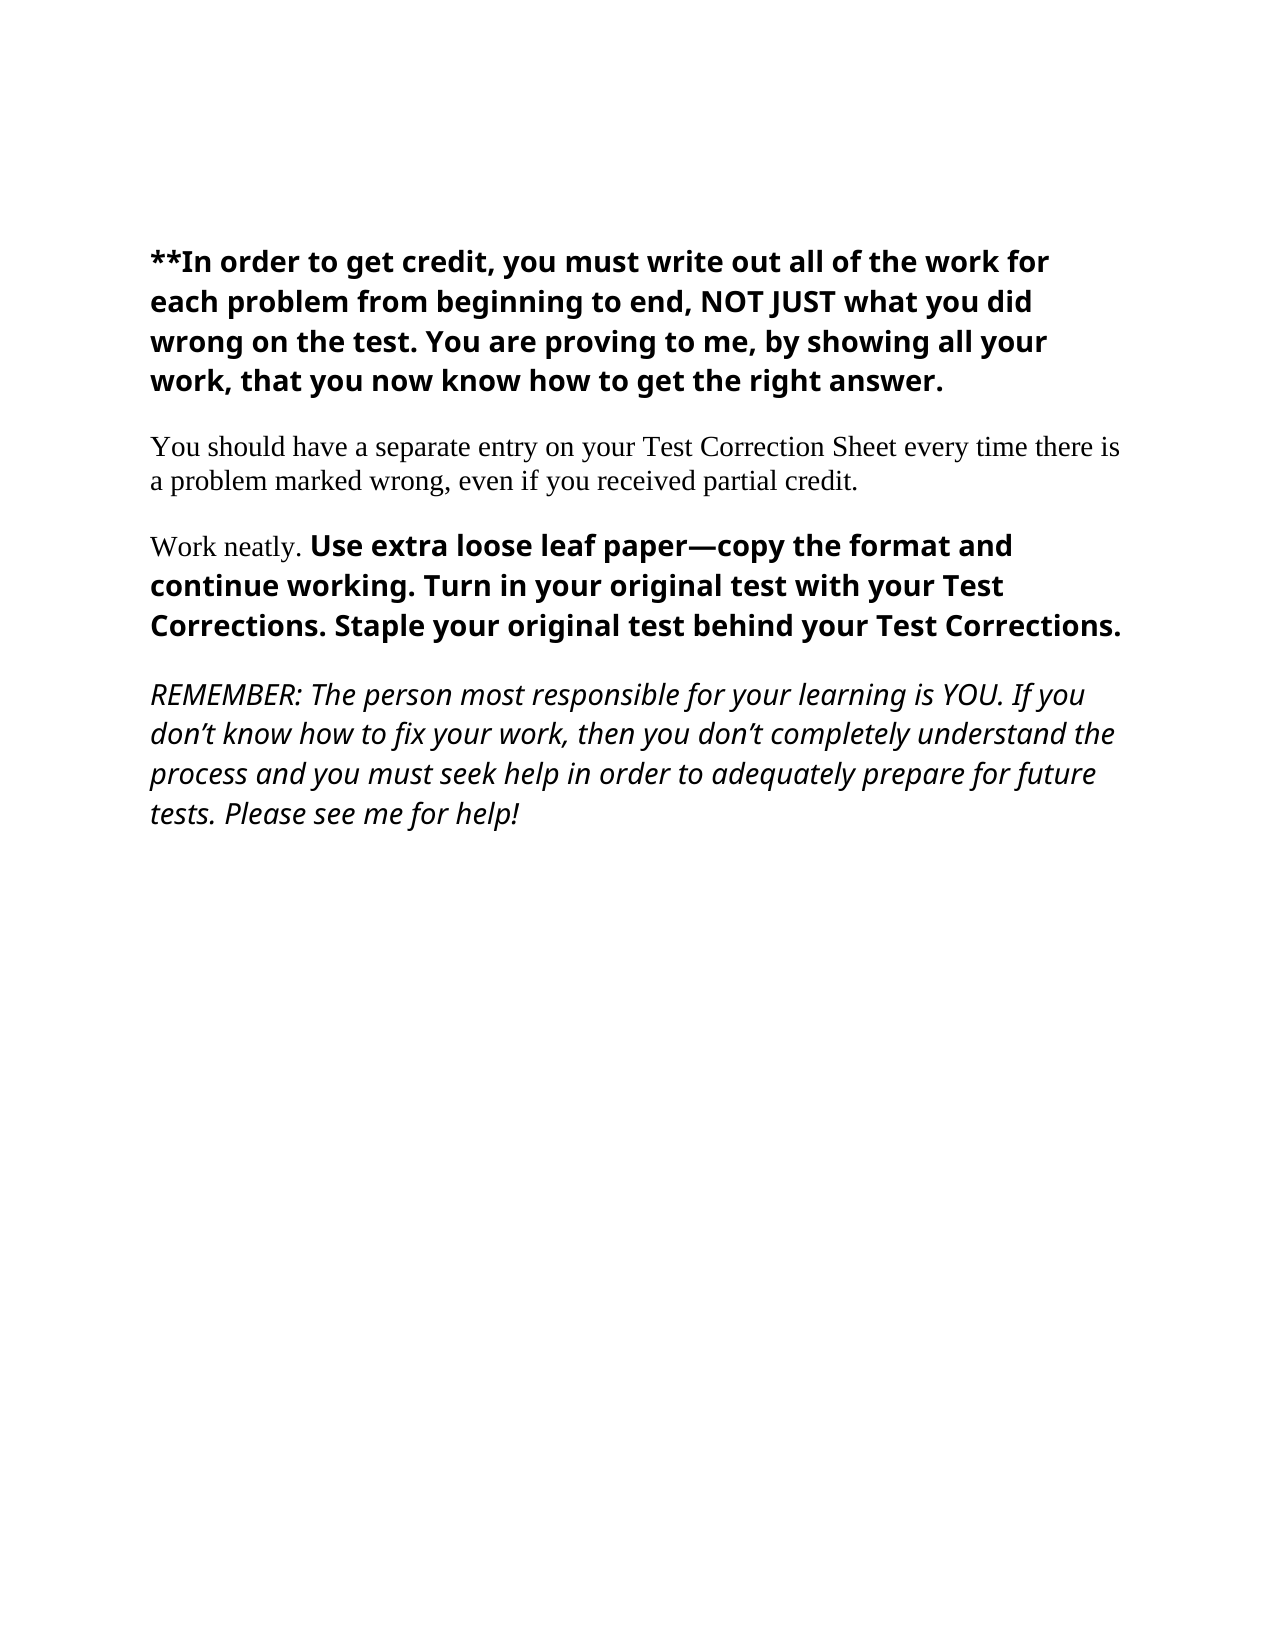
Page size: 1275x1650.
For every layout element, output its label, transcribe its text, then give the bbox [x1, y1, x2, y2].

text REMEMBER: The person most responsible for your learning is YOU. If you don’t know how to fix your work, then you don’t completely understand the process and you must seek help in order to adequately prepare for future tests. Please see me for help! [150, 732, 1125, 891]
text Work neatly. Use extra loose leaf paper—copy the format and continue working. Turn in your original test with your Test Corrections. Staple your original test behind your Test Corrections. [150, 583, 1125, 703]
text You should have a separate entry on your Test Correction Sheet every time there is a problem marked wrong, even if you received partial credit. [150, 487, 1125, 554]
text **In order to get credit, you must write out all of the work for each problem from beginning to end, NOT JUST what you did wrong on the test. You are proving to me, by showing all your work, that you now know how to get the right answer. [150, 299, 1125, 458]
